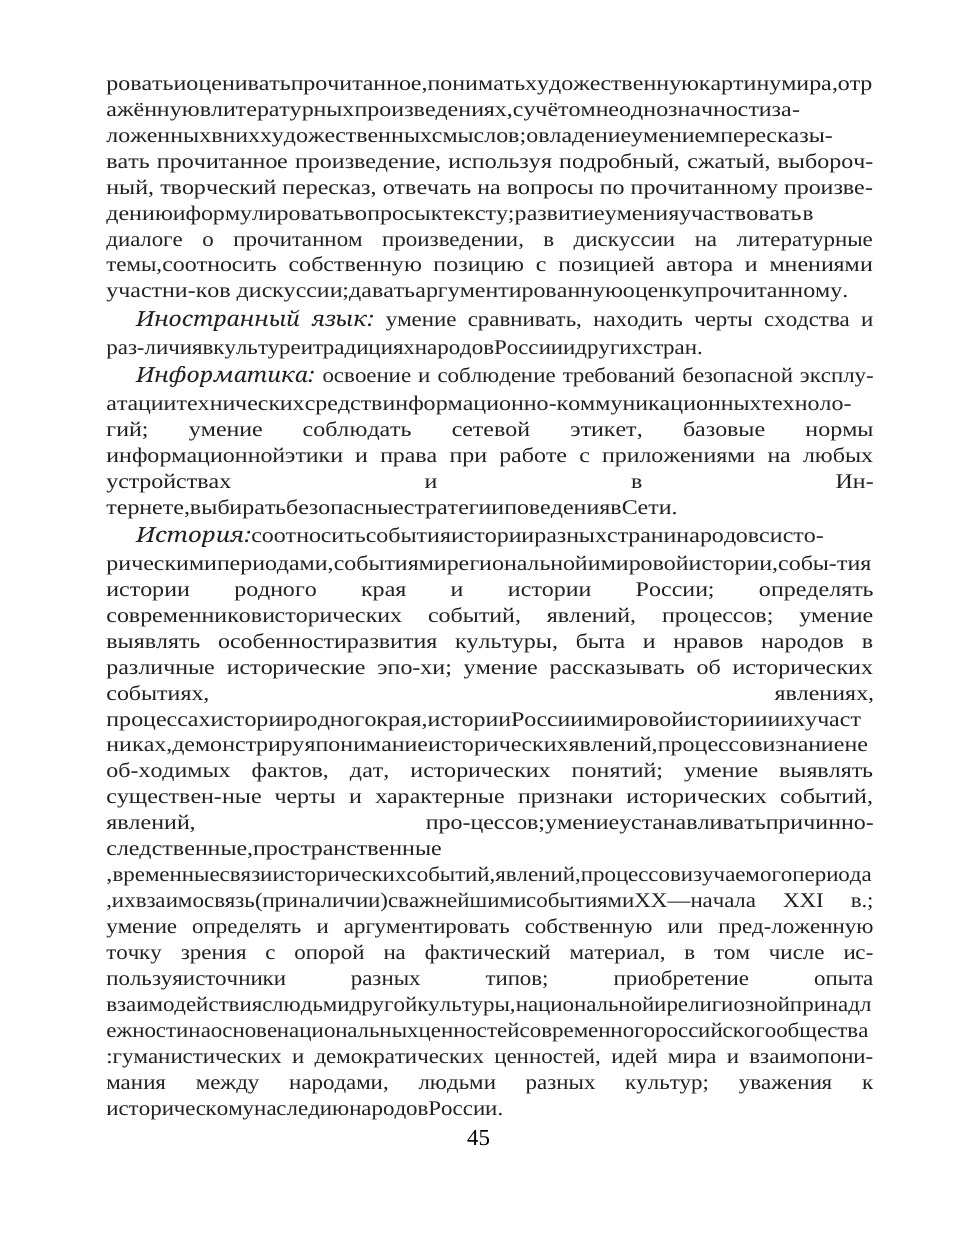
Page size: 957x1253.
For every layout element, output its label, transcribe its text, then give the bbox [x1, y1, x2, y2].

text Иностранный язык: умение сравнивать, находить черты сходства и раз-личиявкультуреитрадицияхнародовРоссииидругихстран. [106, 304, 874, 359]
text История:соотноситьсобытияисторииразныхстранинародовсисто-рическимипериодами,событиямирегиональнойимировойистории,собы-тия истории родного края и истории России; определять современниковисторических событий, явлений, процессов; умение выявлять особенностиразвития культуры, быта и нравов народов в различные исторические эпо-хи; умение рассказывать об исторических событиях, явлениях, процессахисторииродногокрая,историиРоссииимировойисториииихучастниках,демонстрируяпониманиеисторическихявлений,процессовизнаниенеоб-ходимых фактов, дат, исторических понятий; умение выявлять существен-ные черты и характерные признаки исторических событий, явлений, про-цессов;умениеустанавливатьпричинно-следственные,пространственные,временныесвязиисторическихсобытий,явлений,процессовизучаемогопериода,ихвзаимосвязь(приналичии)сважнейшимисобытиямиXX—начала XXI в.; умение определять и аргументировать собственную или пред-ложенную точку зрения с опорой на фактический материал, в том числе ис-пользуяисточники разных типов; приобретение опыта взаимодействияслюдьмидругойкультуры,национальнойирелигиознойпринадлежностинаосновенациональныхценностейсовременногороссийскогообщества:гуманистических и демократических ценностей, идей мира и взаимопони-мания между народами, людьми разных культур; уважения к историческомунаследиюнародовРоссии. [106, 521, 874, 1119]
text Информатика: освоение и соблюдение требований безопасной эксплу-атациитехническихсредствинформационно-коммуникационныхтехноло-гий; умение соблюдать сетевой этикет, базовые нормы информационнойэтики и права при работе с приложениями на любых устройствах и в Ин-тернете,выбиратьбезопасныестратегииповедениявСети. [106, 361, 874, 519]
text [106, 71, 874, 302]
